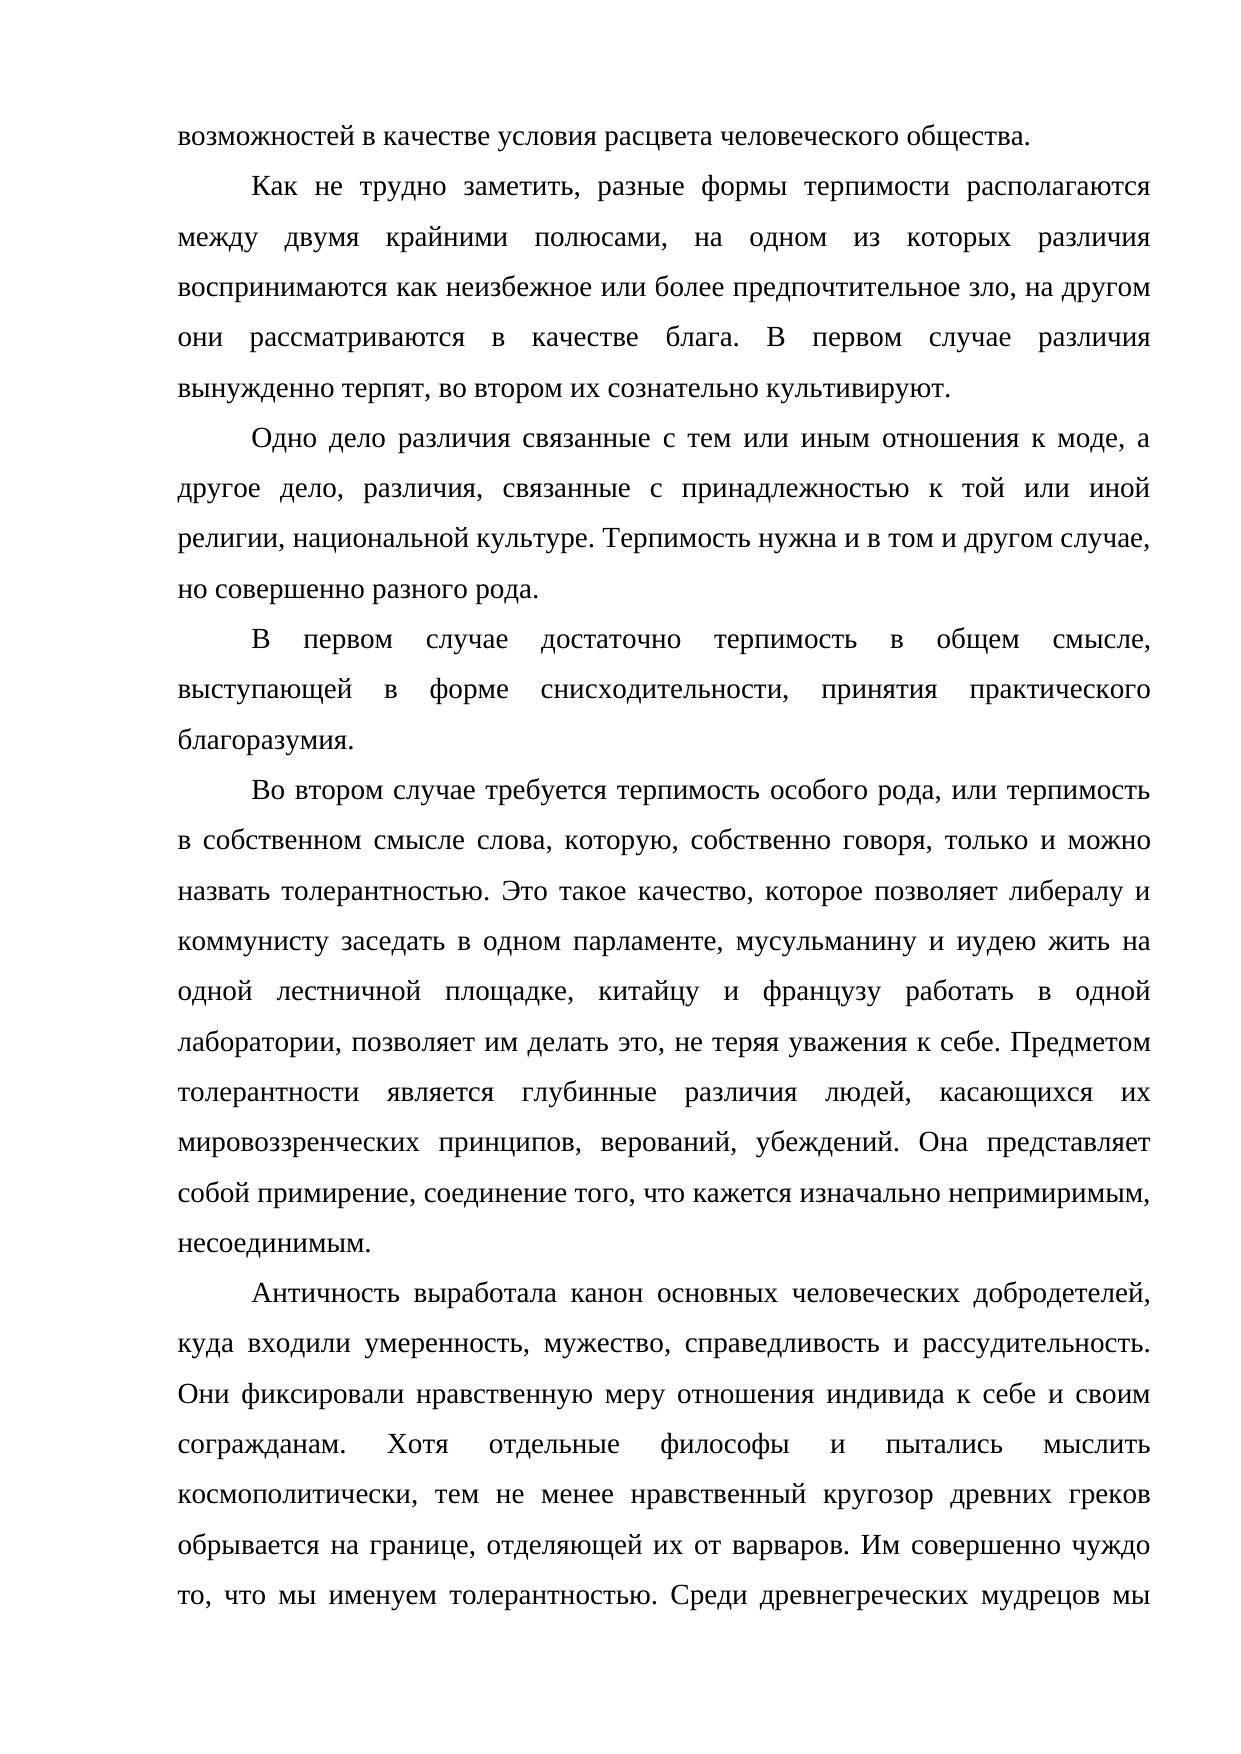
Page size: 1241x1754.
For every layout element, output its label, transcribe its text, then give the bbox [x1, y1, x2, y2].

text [177, 118, 1152, 152]
text Одно дело различия связанные с тем или иным отношения к моде, а другое дело, различия, связанные с принадлежностью к той или иной религии, национальной культуре. Терпимость нужна и в том и другом случае, но совершенно разного рода. [177, 420, 1152, 604]
text Во втором случае требуется терпимость особого рода, или терпимость в собственном смысле слова, которую, собственно говоря, только и можно назвать толерантностью. Это такое качество, которое позволяет либералу и коммунисту заседать в одном парламенте, мусульманину и иудею жить на одной лестничной площадке, китайцу и французу работать в одной лаборатории, позволяет им делать это, не теряя уважения к себе. Предметом толерантности является глубинные различия людей, касающихся их мировоззренческих принципов, верований, убеждений. Она представляет собой примирение, соединение того, что кажется изначально непримиримым, несоединимым. [177, 772, 1152, 1258]
text В первом случае достаточно терпимость в общем смысле, выступающей в форме снисходительности, принятия практического благоразумия. [177, 621, 1152, 755]
text Как не трудно заметить, разные формы терпимости располагаются между двумя крайними полюсами, на одном из которых различия воспринимаются как неизбежное или более предпочтительное зло, на другом они рассматриваются в качестве блага. В первом случае различия вынужденно терпят, во втором их сознательно культивируют. [177, 168, 1152, 403]
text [177, 1275, 1152, 1611]
